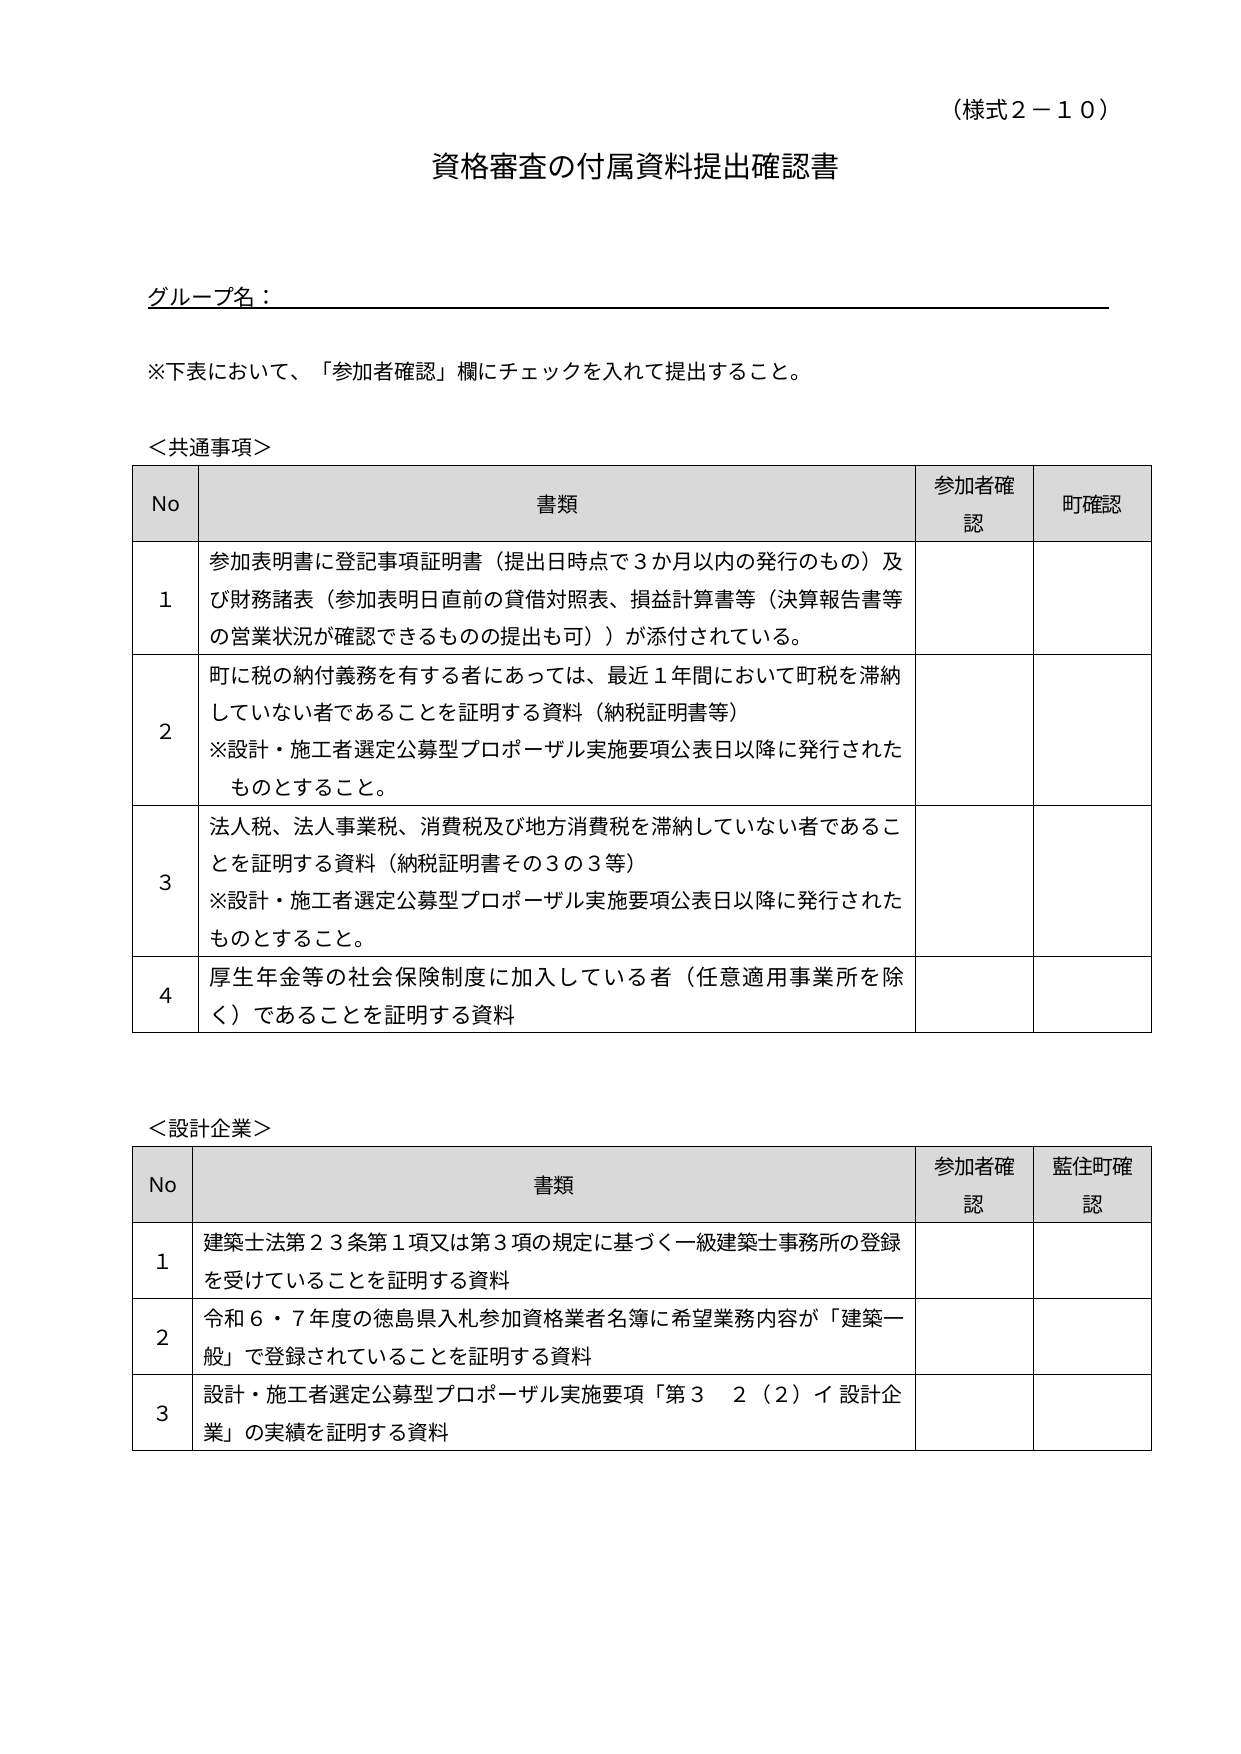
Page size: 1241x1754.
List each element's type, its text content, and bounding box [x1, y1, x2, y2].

text （様式２－１０） [148, 89, 1122, 127]
table_cell [916, 655, 1033, 805]
table_cell 厚生年金等の社会保険制度に加入している者（任意適用事業所を除く）であることを証明する資料 [199, 957, 915, 1032]
text ＜共通事項＞ [148, 427, 1044, 464]
table_cell [916, 957, 1033, 1032]
text ＜設計企業＞ [148, 1108, 1044, 1146]
table_cell [916, 542, 1033, 654]
text グループ名： [148, 277, 1122, 314]
table_cell 設計・施工者選定公募型プロポーザル実施要項「第３ ２（２）イ 設計企業」の実績を証明する資料 [193, 1375, 915, 1450]
table_cell 建築士法第２３条第１項又は第３項の規定に基づく一級建築士事務所の登録を受けていることを証明する資料 [193, 1223, 915, 1298]
table_cell 令和６・７年度の徳島県入札参加資格業者名簿に希望業務内容が「建築一般」で登録されていることを証明する資料 [193, 1299, 915, 1374]
text 資格審査の付属資料提出確認書 [148, 127, 1122, 202]
table_cell [1034, 806, 1151, 956]
table_cell [1034, 655, 1151, 805]
table_header 藍住町確認 [1034, 1147, 1151, 1222]
table_cell [1034, 1223, 1151, 1298]
table_cell ２ [133, 1299, 192, 1374]
table_cell [916, 1223, 1033, 1298]
table_header 参加者確認 [916, 466, 1033, 541]
table_cell [916, 806, 1033, 956]
table_cell [916, 1375, 1033, 1450]
table_header No [133, 1147, 192, 1222]
table_header 書類 [199, 466, 915, 541]
text ※下表において、「参加者確認」欄にチェックを入れて提出すること。 [148, 352, 1044, 389]
table_cell 参加表明書に登記事項証明書（提出日時点で３か月以内の発行のもの）及び財務諸表（参加表明日直前の貸借対照表、損益計算書等（決算報告書等の営業状況が確認できるものの提出も可））が添付されている。 [199, 542, 915, 654]
table_cell １ [133, 1223, 192, 1298]
table_cell [1034, 957, 1151, 1032]
table_header 町確認 [1034, 466, 1151, 541]
table_cell １ [133, 542, 198, 654]
table_cell ４ [133, 957, 198, 1032]
table_cell ３ [133, 806, 198, 956]
table_header 参加者確認 [916, 1147, 1033, 1222]
table_header 書類 [193, 1147, 915, 1222]
table_cell 町に税の納付義務を有する者にあっては、最近１年間において町税を滞納していない者であることを証明する資料（納税証明書等） ※設計・施工者選定公募型プロポーザル実施要項公表日以降に発行されたものとすること。 [199, 655, 915, 805]
table_cell ３ [133, 1375, 192, 1450]
table_header No [133, 466, 198, 541]
table_cell 法人税、法人事業税、消費税及び地方消費税を滞納していない者であることを証明する資料（納税証明書その３の３等） ※設計・施工者選定公募型プロポーザル実施要項公表日以降に発行されたものとすること。 [199, 806, 915, 956]
table_cell [1034, 1375, 1151, 1450]
table_cell ２ [133, 655, 198, 805]
table_cell [1034, 1299, 1151, 1374]
table_cell [916, 1299, 1033, 1374]
table_cell [1034, 542, 1151, 654]
